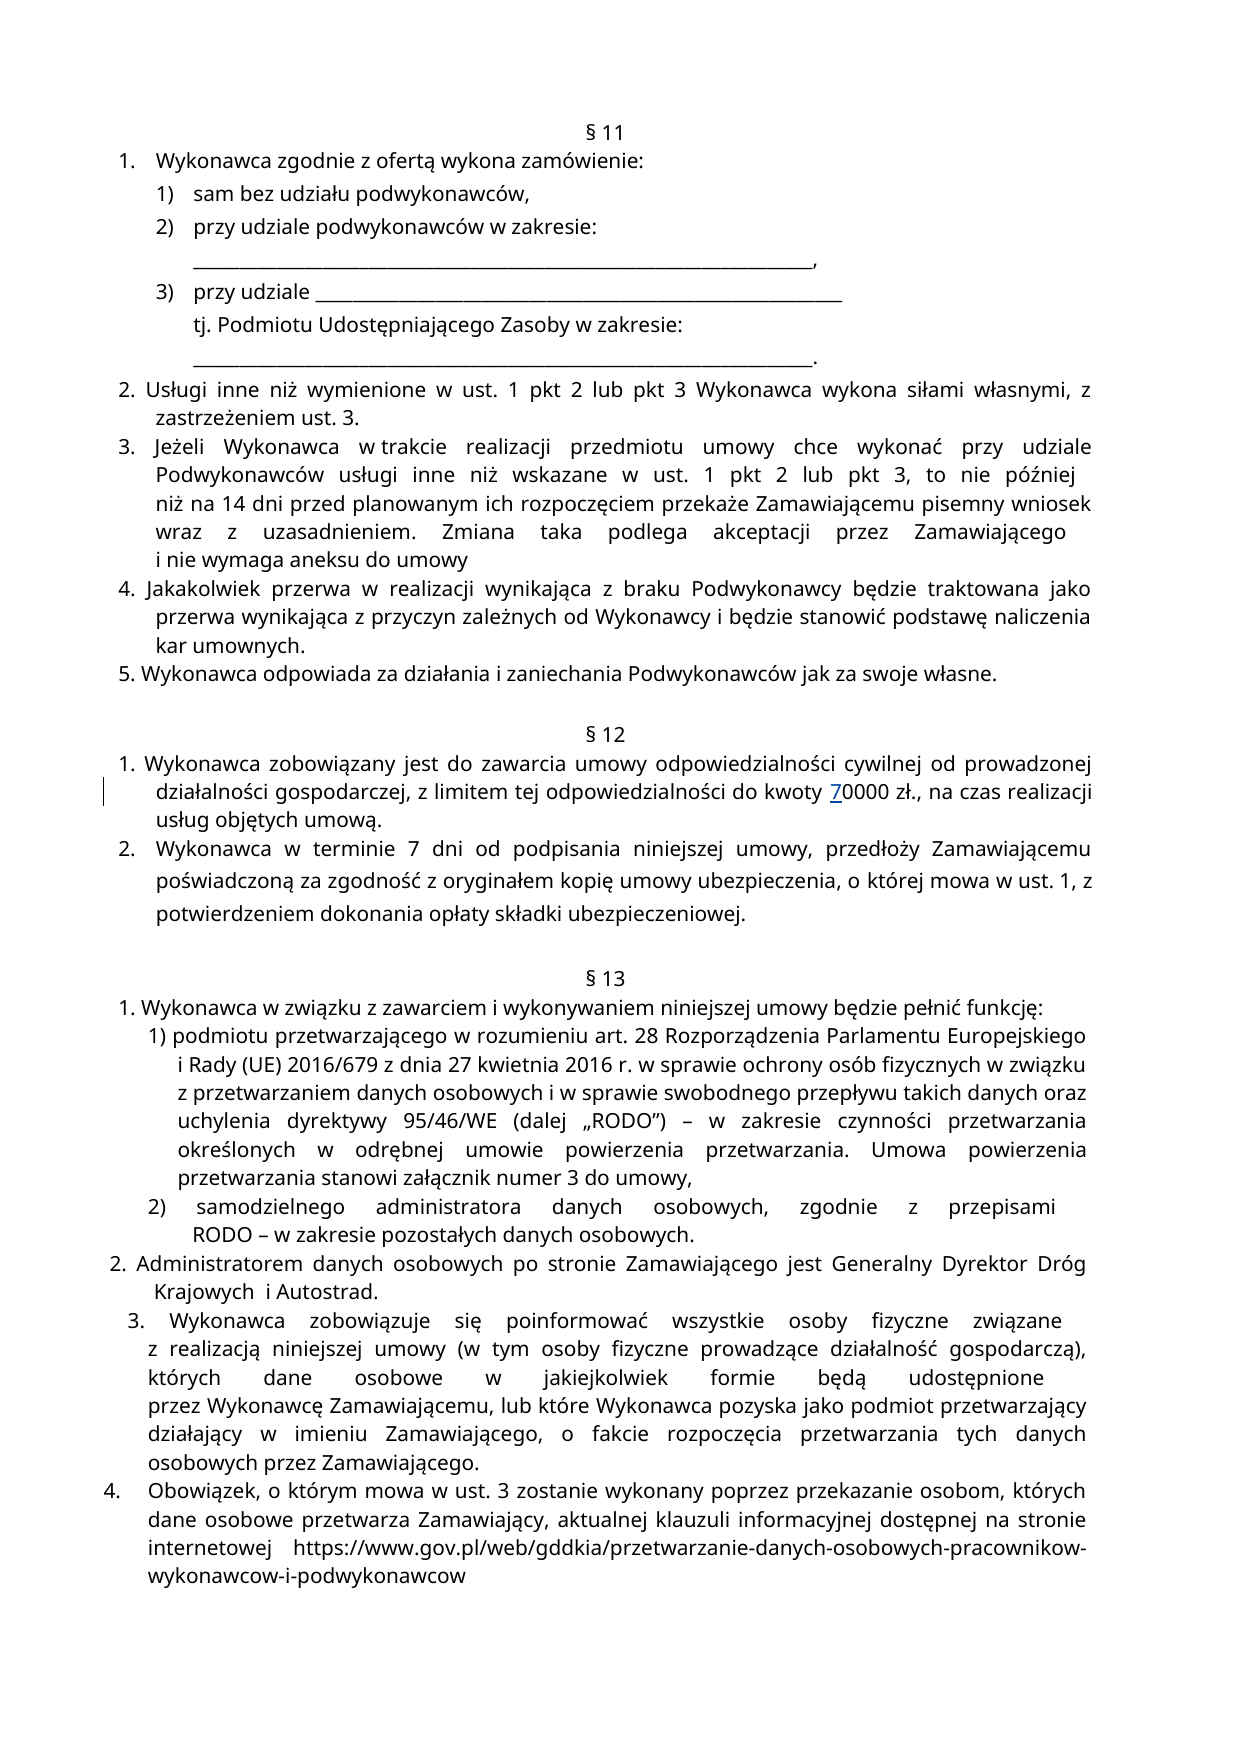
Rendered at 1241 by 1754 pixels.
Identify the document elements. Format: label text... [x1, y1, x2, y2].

text § 13 [118, 964, 1093, 993]
text 3. Wykonawca zobowiązuje się poinformować wszystkie osoby fizyczne związane z realizacją niniejszej umowy (w tym osoby fizyczne prowadzące działalność gospodarczą), których dane osobowe w jakiejkolwiek formie będą udostępnione przez Wykonawcę Zamawiającemu, lub które Wykonawca pozyska jako podmiot przetwarzający działający w imieniu Zamawiającego, o fakcie rozpoczęcia przetwarzania tych danych osobowych przez Zamawiającego. [103, 1306, 1087, 1476]
text 4. Jakakolwiek przerwa w realizacji wynikająca z braku Podwykonawcy będzie traktowana jako przerwa wynikająca z przyczyn zależnych od Wykonawcy i będzie stanowić podstawę naliczenia kar umownych. [118, 574, 1093, 659]
list przy udziale _________________________________________________________ tj. Podmiotu Udostępniającego Zasoby w zakresie: ___________________________________________________________________. [156, 277, 1093, 371]
text § 12 [118, 720, 1093, 749]
text 2) samodzielnego administratora danych osobowych, zgodnie z przepisami RODO – w zakresie pozostałych danych osobowych. [148, 1192, 1087, 1249]
list Wykonawca w terminie 7 dni od podpisania niniejszej umowy, przedłoży Zamawiającemu poświadczoną za zgodność z oryginałem kopię umowy ubezpieczenia, o której mowa w ust. 1, z potwierdzeniem dokonania opłaty składki ubezpieczeniowej. [118, 834, 1093, 928]
list Wykonawca zgodnie z ofertą wykona zamówienie: [118, 147, 1093, 175]
text 3. Jeżeli Wykonawca w trakcie realizacji przedmiotu umowy chce wykonać przy udziale Podwykonawców usługi inne niż wskazane w ust. 1 pkt 2 lub pkt 3, to nie później niż na 14 dni przed planowanym ich rozpoczęciem przekaże Zamawiającemu pisemny wniosek wraz z uzasadnieniem. Zmiana taka podlega akceptacji przez Zamawiającego i nie wymaga aneksu do umowy [118, 432, 1093, 574]
text 1. Wykonawca zobowiązany jest do zawarcia umowy odpowiedzialności cywilnej od prowadzonej działalności gospodarczej, z limitem tej odpowiedzialności do kwoty 0000 zł., na czas realizacji usług objętych umową. [118, 749, 1093, 834]
text § 11 [118, 118, 1093, 147]
text 1. Wykonawca w związku z zawarciem i wykonywaniem niniejszej umowy będzie pełnić funkcję: [118, 993, 1087, 1021]
text 5. Wykonawca odpowiada za działania i zaniechania Podwykonawców jak za swoje własne. [118, 659, 1093, 688]
text 2. Usługi inne niż wymienione w ust. 1 pkt 2 lub pkt 3 Wykonawca wykona siłami własnymi, z zastrzeżeniem ust. 3. [118, 375, 1093, 432]
list sam bez udziału podwykonawców, [156, 179, 1093, 208]
text 2. Administratorem danych osobowych po stronie Zamawiającego jest Generalny Dyrektor Dróg Krajowych i Autostrad. [109, 1249, 1087, 1306]
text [103, 1476, 1087, 1590]
text 1) podmiotu przetwarzającego w rozumieniu art. 28 Rozporządzenia Parlamentu Europejskiego i Rady (UE) 2016/679 z dnia 27 kwietnia 2016 r. w sprawie ochrony osób fizycznych w związku z przetwarzaniem danych osobowych i w sprawie swobodnego przepływu takich danych oraz uchylenia dyrektywy 95/46/WE (dalej „RODO”) – w zakresie czynności przetwarzania określonych w odrębnej umowie powierzenia przetwarzania. Umowa powierzenia przetwarzania stanowi załącznik numer 3 do umowy, [148, 1021, 1087, 1192]
list przy udziale podwykonawców w zakresie: ___________________________________________________________________, [156, 212, 1093, 273]
